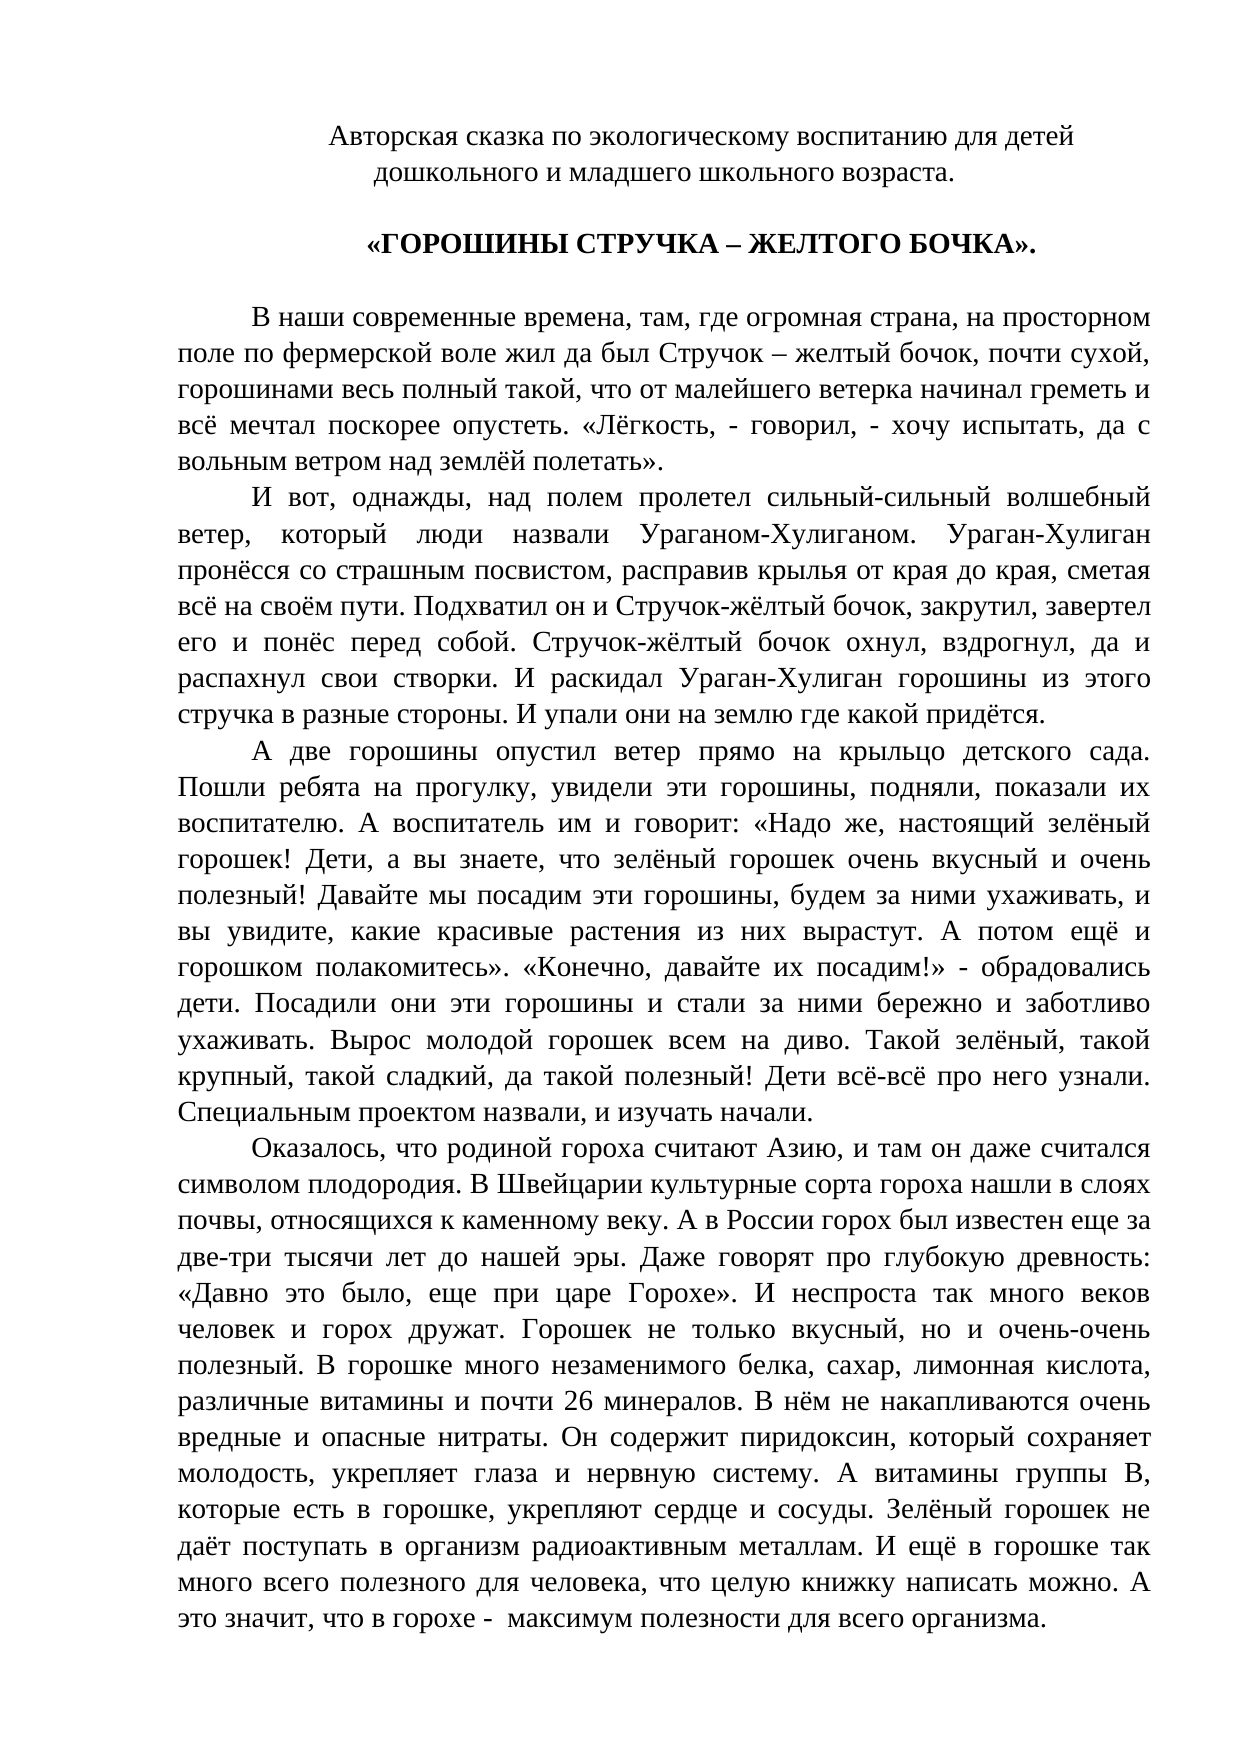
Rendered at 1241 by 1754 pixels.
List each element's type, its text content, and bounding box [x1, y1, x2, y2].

text Оказалось, что родиной гороха считают Азию, и там он даже считался символом плодородия. В Швейцарии культурные сорта гороха нашли в слоях почвы, относящихся к каменному веку. А в России горох был известен еще за две-три тысячи лет до нашей эры. Даже говорят про глубокую древность: «Давно это было, еще при царе Горохе». И неспроста так много веков человек и горох дружат. Горошек не только вкусный, но и очень-очень полезный. В горошке много незаменимого белка, сахар, лимонная кислота, различные витамины и почти 26 минералов. В нём не накапливаются очень вредные и опасные нитраты. Он содержит пиридоксин, который сохраняет молодость, укрепляет глаза и нервную систему. А витамины группы В, которые есть в горошке, укрепляют сердце и сосуды. Зелёный горошек не даёт поступать в организм радиоактивным металлам. И ещё в горошке так много всего полезного для человека, что целую книжку написать можно. А это значит, что в горохе - максимум полезности для всего организма. [177, 1130, 1152, 1634]
text И вот, однажды, над полем пролетел сильный-сильный волшебный ветер, который люди назвали Ураганом-Хулиганом. Ураган-Хулиган пронёсся со страшным посвистом, расправив крылья от края до края, сметая всё на своём пути. Подхватил он и Стручок-жёлтый бочок, закрутил, завертел его и понёс перед собой. Стручок-жёлтый бочок охнул, вздрогнул, да и распахнул свои створки. И раскидал Ураган-Хулиган горошины из этого стручка в разные стороны. И упали они на землю где какой придётся. [177, 479, 1152, 730]
text Авторская сказка по экологическому воспитанию для детей дошкольного и младшего школьного возраста. [177, 118, 1152, 188]
text «ГОРОШИНЫ СТРУЧКА – ЖЕЛТОГО БОЧКА». [177, 227, 1152, 260]
text А две горошины опустил ветер прямо на крыльцо детского сада. Пошли ребята на прогулку, увидели эти горошины, подняли, показали их воспитателю. А воспитатель им и говорит: «Надо же, настоящий зелёный горошек! Дети, а вы знаете, что зелёный горошек очень вкусный и очень полезный! Давайте мы посадим эти горошины, будем за ними ухаживать, и вы увидите, какие красивые растения из них вырастут. А потом ещё и горошком полакомитесь». «Конечно, давайте их посадим!» - обрадовались дети. Посадили они эти горошины и стали за ними бережно и заботливо ухаживать. Вырос молодой горошек всем на диво. Такой зелёный, такой крупный, такой сладкий, да такой полезный! Дети всё-всё про него узнали. Специальным проектом назвали, и изучать начали. [177, 733, 1152, 1128]
text В наши современные времена, там, где огромная страна, на просторном поле по фермерской воле жил да был Стручок – желтый бочок, почти сухой, горошинами весь полный такой, что от малейшего ветерка начинал греметь и всё мечтал поскорее опустеть. «Лёгкость, - говорил, - хочу испытать, да с вольным ветром над землёй полетать». [177, 299, 1152, 477]
